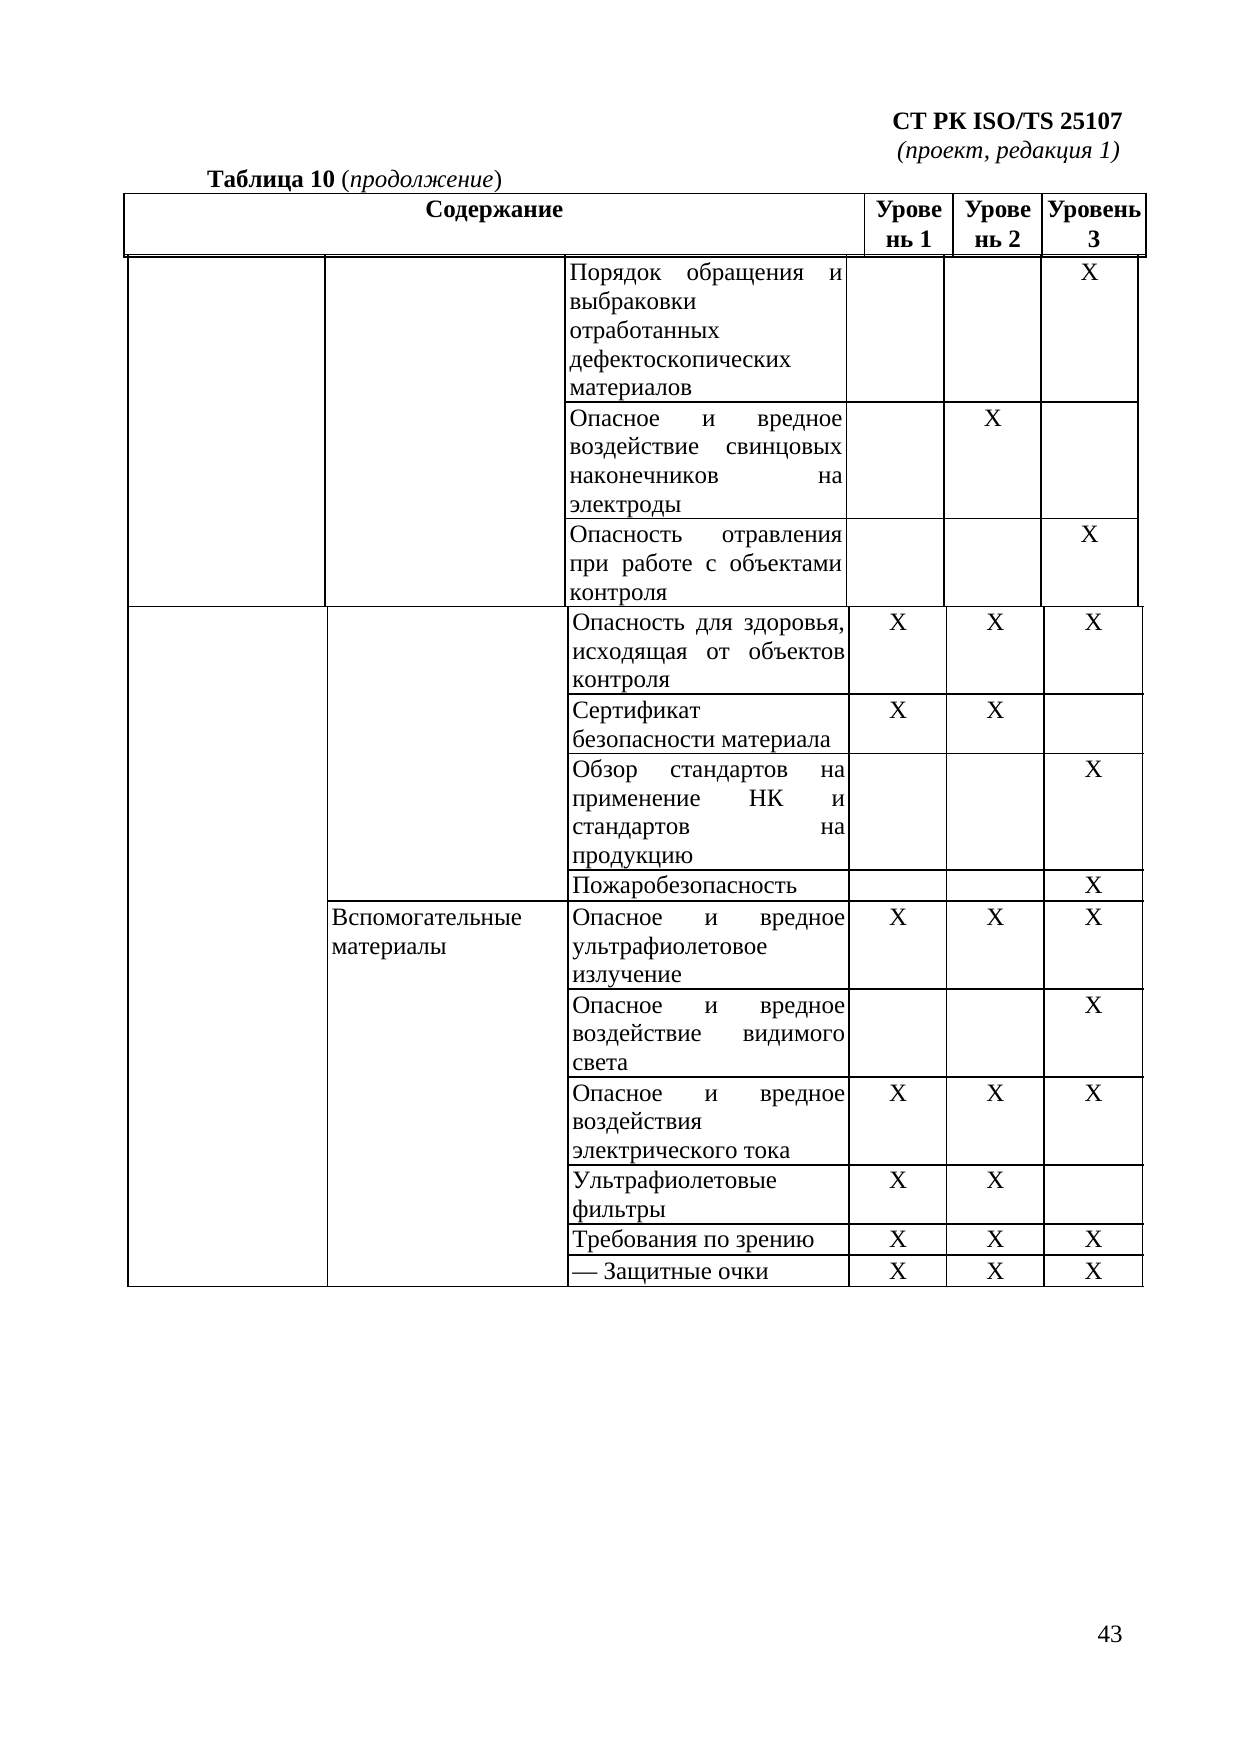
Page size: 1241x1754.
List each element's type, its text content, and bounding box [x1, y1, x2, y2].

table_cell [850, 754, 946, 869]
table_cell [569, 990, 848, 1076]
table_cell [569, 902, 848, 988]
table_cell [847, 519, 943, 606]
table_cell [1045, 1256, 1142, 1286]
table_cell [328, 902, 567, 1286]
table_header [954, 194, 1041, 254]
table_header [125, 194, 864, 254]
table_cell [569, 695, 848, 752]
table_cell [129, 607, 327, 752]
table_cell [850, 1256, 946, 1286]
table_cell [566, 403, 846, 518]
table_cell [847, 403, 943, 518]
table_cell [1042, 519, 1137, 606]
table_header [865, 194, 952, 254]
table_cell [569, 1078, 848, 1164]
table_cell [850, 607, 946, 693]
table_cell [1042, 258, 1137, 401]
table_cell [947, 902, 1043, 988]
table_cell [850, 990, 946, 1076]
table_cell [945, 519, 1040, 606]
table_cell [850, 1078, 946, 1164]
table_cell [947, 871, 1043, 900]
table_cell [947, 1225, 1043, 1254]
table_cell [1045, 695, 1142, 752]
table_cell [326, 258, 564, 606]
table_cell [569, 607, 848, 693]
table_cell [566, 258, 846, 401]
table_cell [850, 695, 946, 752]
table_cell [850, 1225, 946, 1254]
text Таблица 10 (продолжение) [148, 164, 1122, 192]
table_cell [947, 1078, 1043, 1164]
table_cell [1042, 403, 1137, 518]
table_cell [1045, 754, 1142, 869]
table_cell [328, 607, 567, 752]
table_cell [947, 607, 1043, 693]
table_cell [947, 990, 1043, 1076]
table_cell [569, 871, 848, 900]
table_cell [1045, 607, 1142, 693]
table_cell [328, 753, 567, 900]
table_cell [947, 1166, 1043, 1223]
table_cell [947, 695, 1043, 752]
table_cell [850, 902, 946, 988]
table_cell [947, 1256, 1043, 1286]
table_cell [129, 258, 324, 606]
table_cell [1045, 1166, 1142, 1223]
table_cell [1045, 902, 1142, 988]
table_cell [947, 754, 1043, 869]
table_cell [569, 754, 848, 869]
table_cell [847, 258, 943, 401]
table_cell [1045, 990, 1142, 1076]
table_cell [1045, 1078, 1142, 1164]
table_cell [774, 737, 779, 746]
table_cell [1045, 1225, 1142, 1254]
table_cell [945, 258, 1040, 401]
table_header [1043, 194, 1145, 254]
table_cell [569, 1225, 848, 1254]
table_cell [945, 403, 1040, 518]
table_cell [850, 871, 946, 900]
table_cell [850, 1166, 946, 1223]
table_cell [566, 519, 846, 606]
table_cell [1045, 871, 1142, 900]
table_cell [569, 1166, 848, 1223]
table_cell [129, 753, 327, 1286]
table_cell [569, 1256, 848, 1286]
